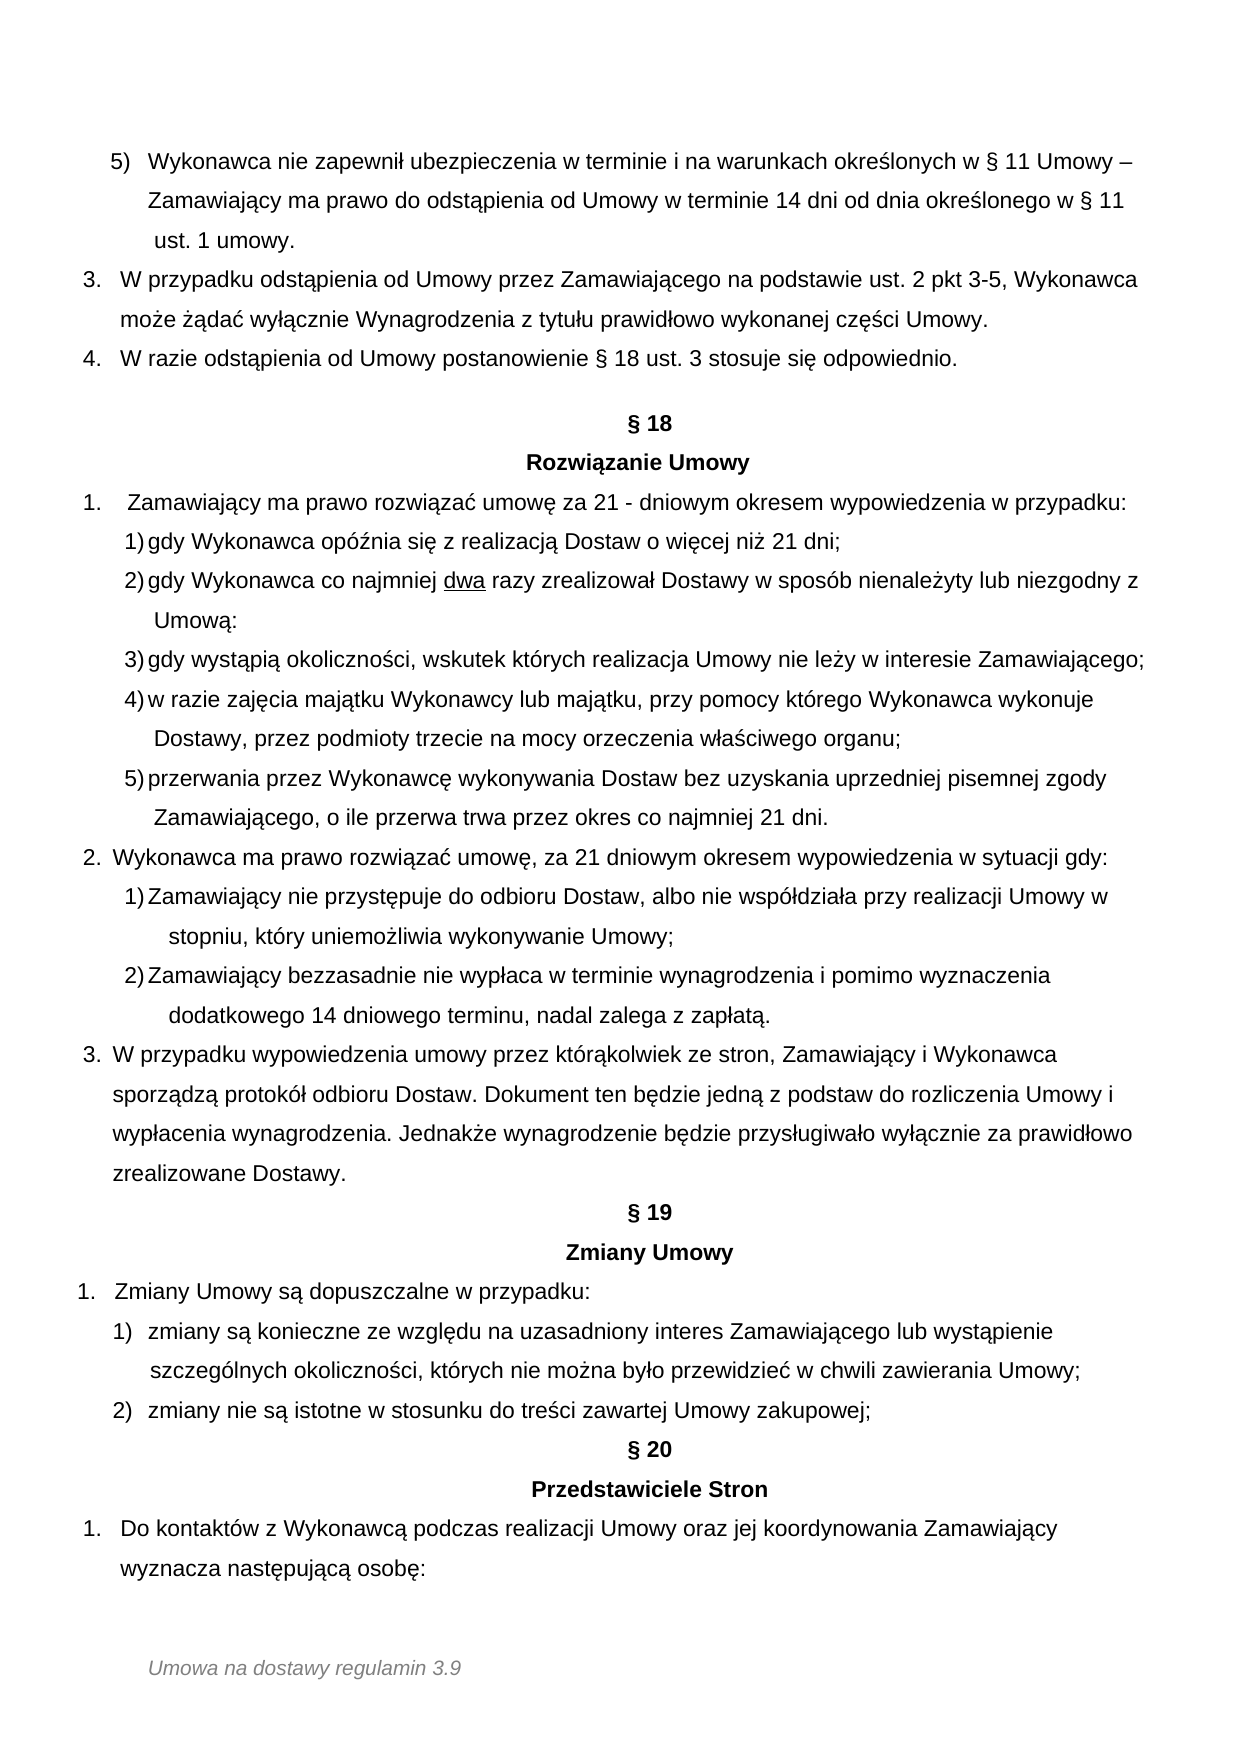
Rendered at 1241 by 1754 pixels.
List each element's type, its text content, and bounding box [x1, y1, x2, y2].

list gdy Wykonawca opóźnia się z realizacją Dostaw o więcej niż 21 dni; [124, 528, 1152, 554]
list zmiany są konieczne ze względu na uzasadniony interes Zamawiającego lub wystąpienie szczególnych okoliczności, których nie można było przewidzieć w chwili zawierania Umowy; [112, 1318, 1152, 1383]
text Rozwiązanie Umowy [124, 449, 1152, 475]
list gdy wystąpią okoliczności, wskutek których realizacja Umowy nie leży w interesie Zamawiającego; [124, 646, 1152, 673]
list Wykonawca nie zapewnił ubezpieczenia w terminie i na warunkach określonych w § 11 Umowy – Zamawiający ma prawo do odstąpienia od Umowy w terminie 14 dni od dnia określonego w § 11 [110, 148, 1152, 213]
list przerwania przez Wykonawcę wykonywania Dostaw bez uzyskania uprzedniej pisemnej zgody Zamawiającego, o ile przerwa trwa przez okres co najmniej 21 dni. [124, 765, 1152, 831]
text § 18 [148, 409, 1152, 436]
list Wykonawca ma prawo rozwiązać umowę, za 21 dniowym okresem wypowiedzenia w sytuacji gdy: [83, 844, 1152, 870]
list § 19 [148, 1199, 1152, 1226]
list W przypadku wypowiedzenia umowy przez którąkolwiek ze stron, Zamawiający i Wykonawca sporządzą protokół odbioru Dostaw. Dokument ten będzie jedną z podstaw do rozliczenia Umowy i wypłacenia wynagrodzenia. Jednakże wynagrodzenie będzie przysługiwało wyłącznie za prawidłowo zrealizowane Dostawy. [83, 1041, 1152, 1186]
list Zmiany Umowy są dopuszczalne w przypadku: [77, 1278, 1152, 1304]
text Przedstawiciele Stron [148, 1476, 1152, 1502]
list W razie odstąpienia od Umowy postanowienie § 18 ust. 3 stosuje się odpowiednio. [83, 345, 1152, 371]
list § 20 [148, 1436, 1152, 1462]
text Zmiany Umowy [148, 1239, 1152, 1265]
list gdy Wykonawca co najmniej dwa razy zrealizował Dostawy w sposób nienależyty lub niezgodny z Umową: [124, 567, 1152, 633]
list Do kontaktów z Wykonawcą podczas realizacji Umowy oraz jej koordynowania Zamawiający wyznacza następującą osobę: [83, 1515, 1152, 1581]
list W przypadku odstąpienia od Umowy przez Zamawiającego na podstawie ust. 2 pkt 3-5, Wykonawca może żądać wyłącznie Wynagrodzenia z tytułu prawidłowo wykonanej części Umowy. [83, 266, 1152, 332]
list Zamawiający bezzasadnie nie wypłaca w terminie wynagrodzenia i pomimo wyznaczenia dodatkowego 14 dniowego terminu, nadal zalega z zapłatą. [124, 962, 1152, 1028]
text ust. 1 umowy. [148, 227, 1152, 253]
list w razie zajęcia majątku Wykonawcy lub majątku, przy pomocy którego Wykonawca wykonuje Dostawy, przez podmioty trzecie na mocy orzeczenia właściwego organu; [124, 686, 1152, 752]
list zmiany nie są istotne w stosunku do treści zawartej Umowy zakupowej; [112, 1397, 1152, 1423]
list Zamawiający ma prawo rozwiązać umowę za 21 - dniowym okresem wypowiedzenia w przypadku: [83, 488, 1152, 515]
list Zamawiający nie przystępuje do odbioru Dostaw, albo nie współdziała przy realizacji Umowy w stopniu, który uniemożliwia wykonywanie Umowy; [124, 883, 1152, 949]
